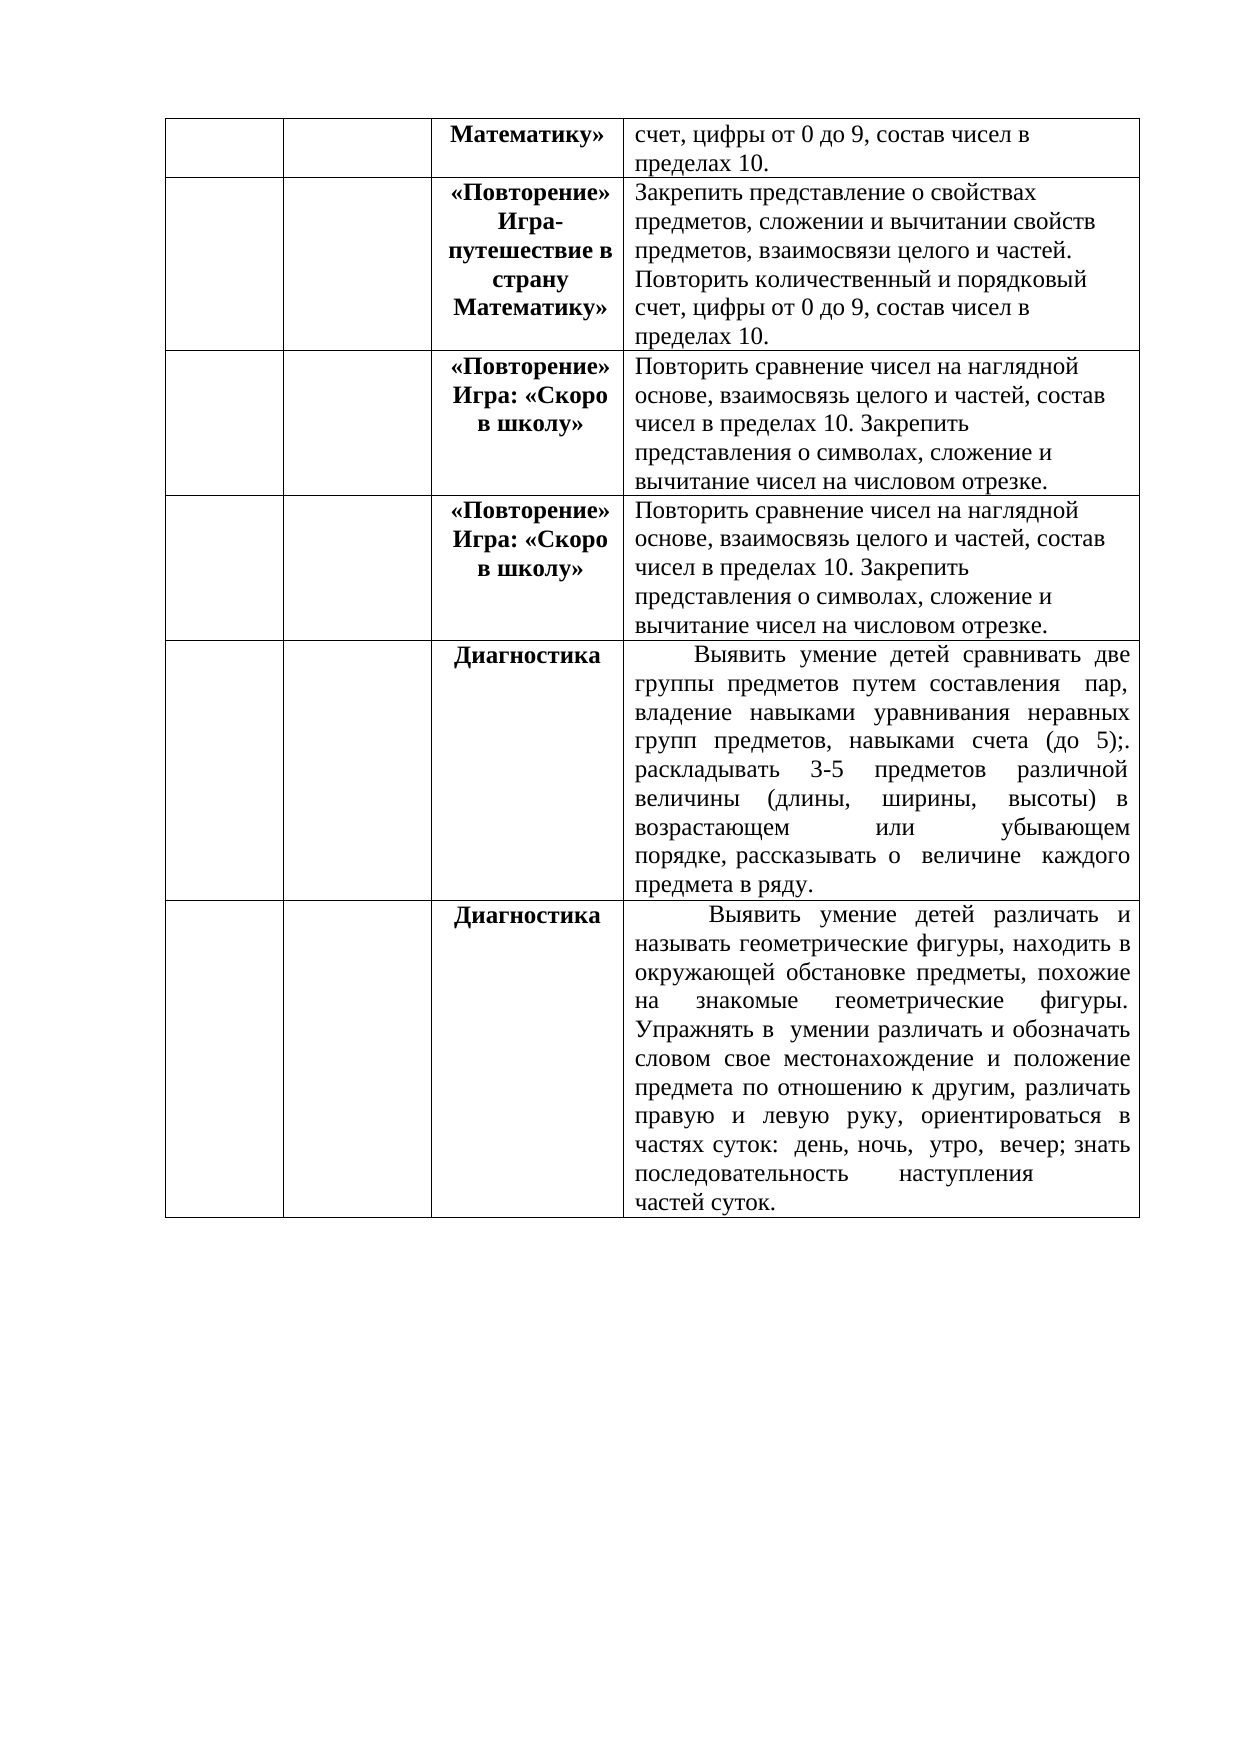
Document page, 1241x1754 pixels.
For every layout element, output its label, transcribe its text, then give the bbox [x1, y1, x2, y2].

text счет, цифры от 0 до 9, состав чисел в пределах 10. [634, 119, 1036, 176]
text Закрепить представление о свойствах предметов, сложении и вычитании свойств предметов, взаимосвязи целого и частей. Повторить количественный и порядковый счет, цифры от 0 до 9, состав чисел в пределах 10. [634, 177, 1101, 350]
text Диагностика [454, 640, 612, 669]
text «Повторение» Игра: «Скоро в школу» [447, 351, 613, 437]
text «Повторение» Игра: «Скоро в школу» [447, 496, 613, 582]
text Выявить умение детей сравнивать две группы предметов путем составления пар, владение навыками уравнивания неравных групп предметов, навыками счета (до 5);. раскладывать 3-5 предметов различной величины (длины, ширины, высоты) в возрастающем или убывающем порядке, рассказывать о величине каждого предмета в ряду. [634, 639, 1130, 898]
text Диагностика [454, 900, 612, 929]
text Повторить сравнение чисел на наглядной основе, взаимосвязь целого и частей, состав чисел в пределах 10. Закрепить представления о символах, сложение и вычитание чисел на числовом отрезке. Повторить сравнение чисел на наглядной основе, взаимосвязь целого и частей, состав чисел в пределах 10. Закрепить представления о символах, сложение и вычитание чисел на числовом отрезке. [634, 351, 1111, 638]
text «Повторение» Игра-путешествие в страну Математику» [445, 177, 616, 321]
text Выявить умение детей различать и называть геометрические фигуры, находить в окружающей обстановке предметы, похожие на знакомые геометрические фигуры. Упражнять в умении различать и обозначать словом свое местонахождение и положение предмета по отношению к другим, различать правую и левую руку, ориентироваться в частях суток: день, ночь, утро, вечер; знать последовательность наступления частей суток. [634, 899, 1131, 1215]
text Математику» [450, 119, 612, 148]
